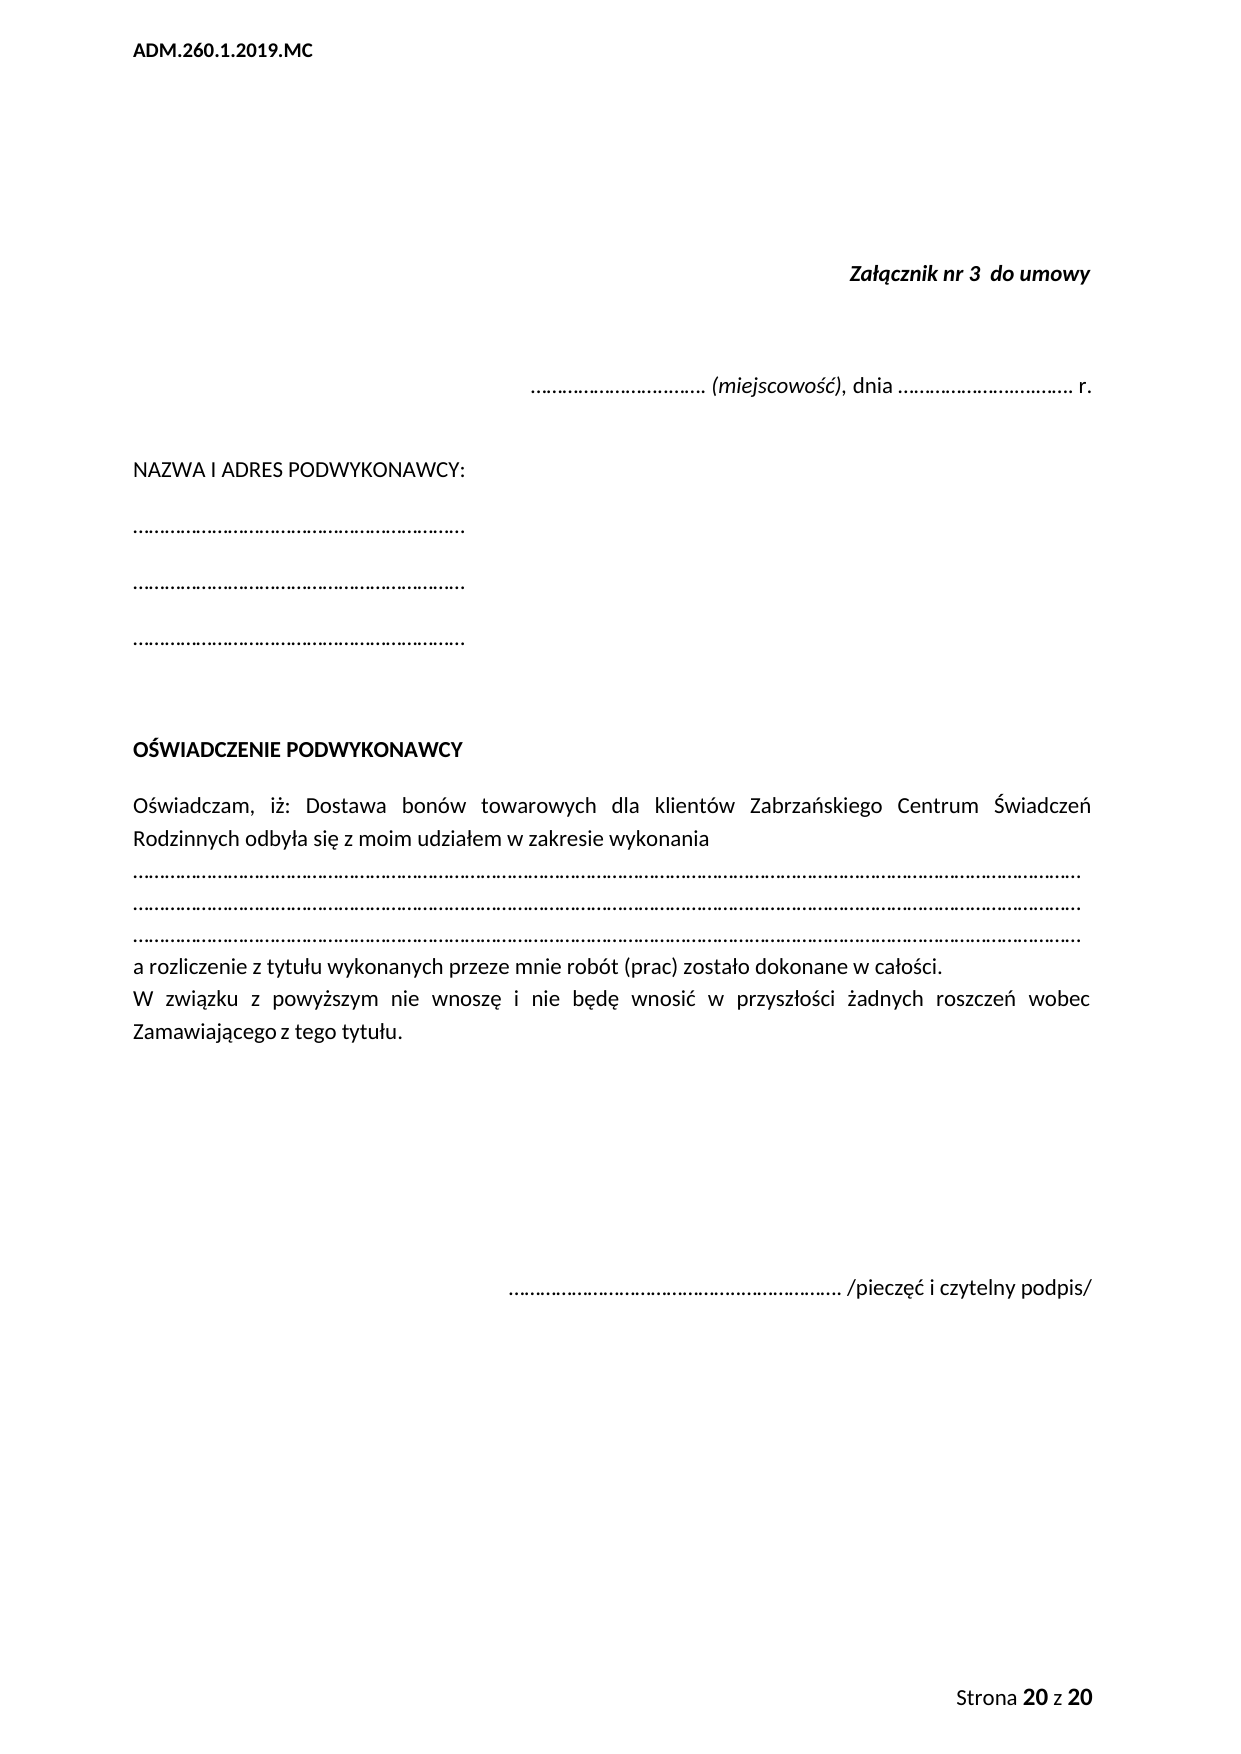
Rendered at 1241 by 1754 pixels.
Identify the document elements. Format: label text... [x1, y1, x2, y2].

text ……………………………………………………… [133, 567, 1092, 595]
text Oświadczam, iż: Dostawa bonów towarowych dla klientów Zabrzańskiego Centrum Świadczeń Rodzinnych odbyła się z moim udziałem w zakresie wykonania [133, 791, 1092, 852]
text ……………………………………..………………. /pieczęć i czytelny podpis/ [133, 1273, 1092, 1301]
text ……………………………………………………………………………………………………………………………………………………………………………………………………………………………………………………………………………………………………………………………………………………………………………………………………………………………………………………………………………………………… [133, 856, 1092, 948]
text ……………………..……. (miejscowość), dnia ………………….….……. r. [133, 371, 1092, 399]
text NAZWA I ADRES PODWYKONAWCY: [133, 455, 1092, 483]
text OŚWIADCZENIE PODWYKONAWCY [133, 735, 1092, 763]
text Załącznik nr 3 do umowy [133, 259, 1092, 287]
text ……………………………………………………… [133, 623, 1092, 651]
text a rozliczenie z tytułu wykonanych przeze mnie robót (prac) zostało dokonane w całości. [133, 952, 1092, 980]
text ……………………………………………………… [133, 511, 1092, 539]
text W związku z powyższym nie wnoszę i nie będę wnosić w przyszłości żadnych roszczeń wobec Zamawiającego z tego tytułu. [133, 984, 1092, 1045]
